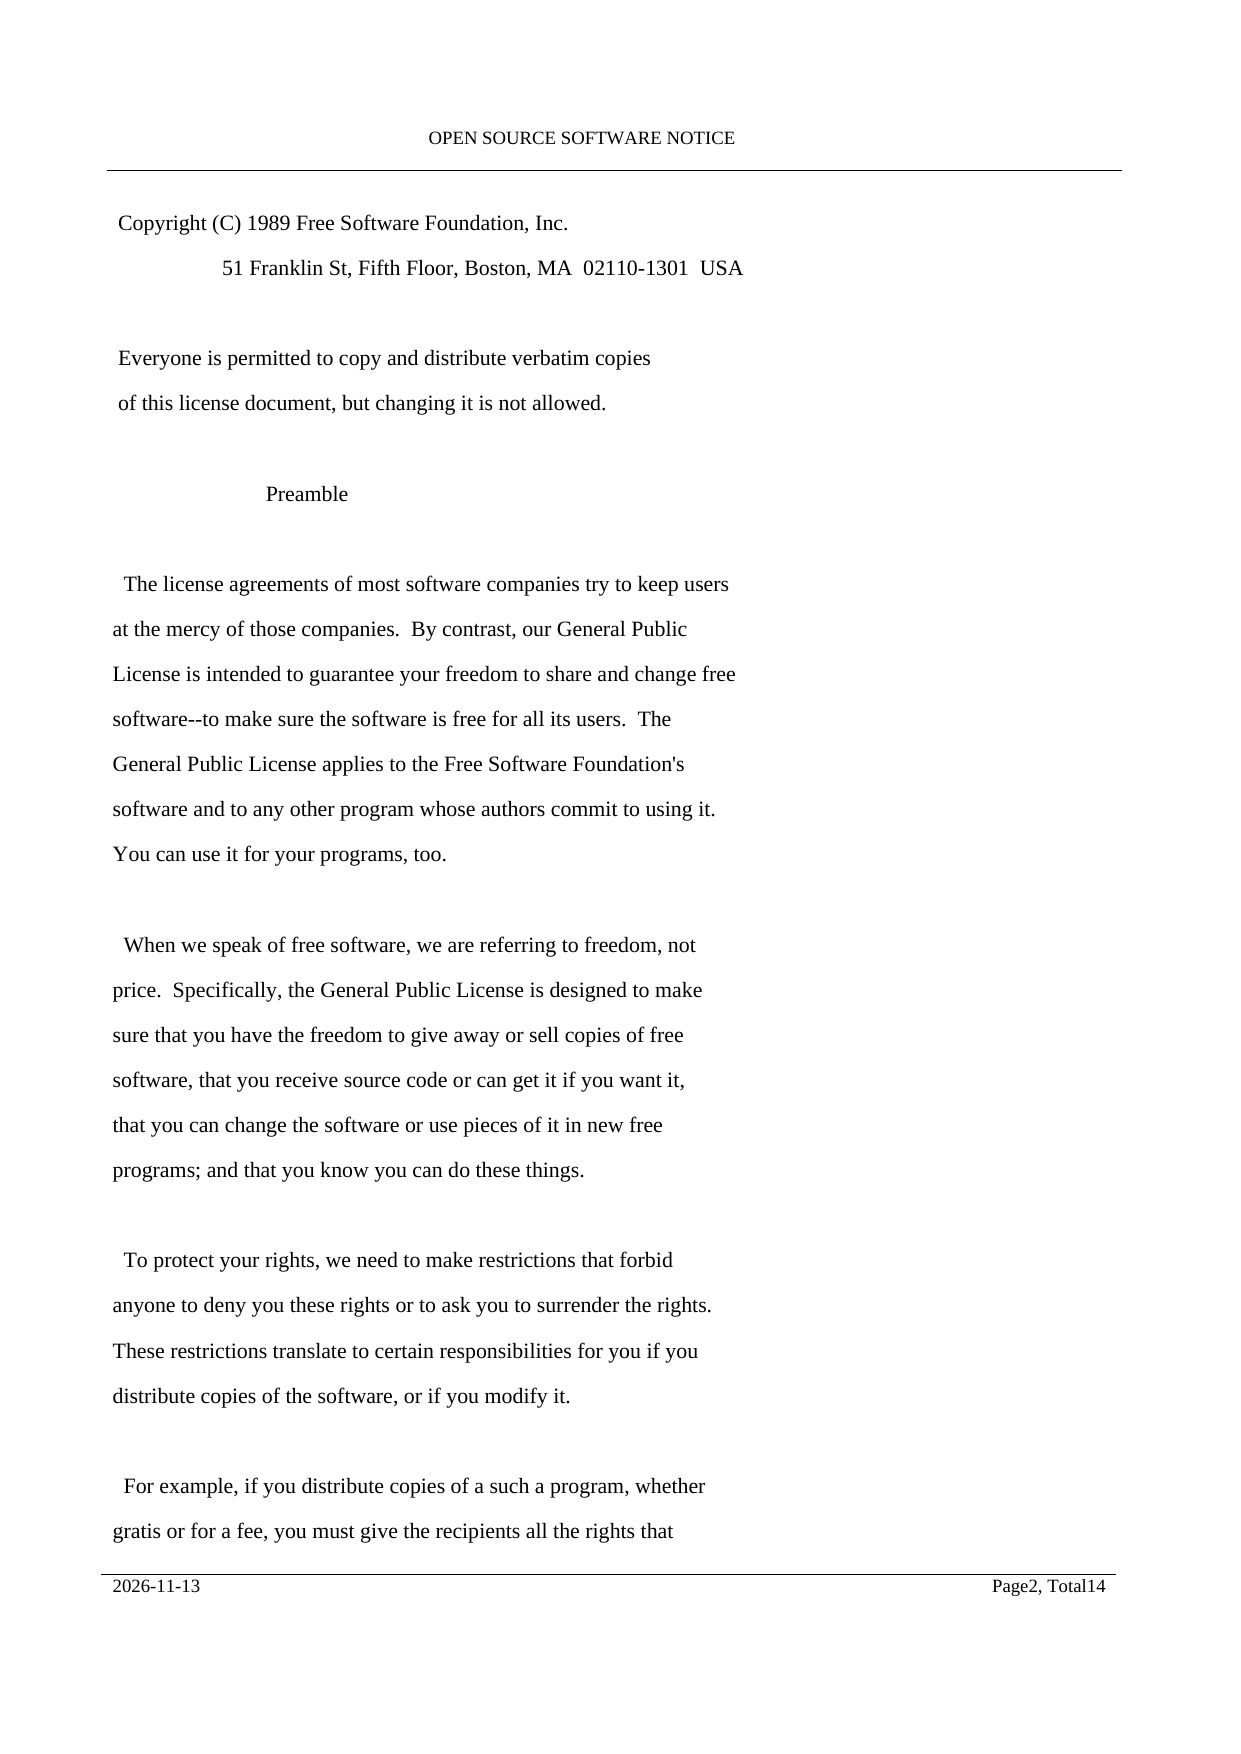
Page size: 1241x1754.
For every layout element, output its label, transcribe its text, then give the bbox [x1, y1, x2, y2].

text at the mercy of those companies. By contrast, our General Public [112, 612, 1128, 645]
text To protect your rights, we need to make restrictions that forbid [112, 1244, 1128, 1276]
text 51 Franklin St, Fifth Floor, Boston, MA 02110-1301 USA [112, 251, 1128, 284]
text distribute copies of the software, or if you modify it. [112, 1379, 1128, 1412]
text When we speak of free software, we are referring to freedom, not [112, 928, 1128, 961]
text anyone to deny you these rights or to ask you to surrender the rights. [112, 1289, 1128, 1321]
text programs; and that you know you can do these things. [112, 1153, 1128, 1186]
text price. Specifically, the General Public License is designed to make [112, 973, 1128, 1006]
text sure that you have the freedom to give away or sell copies of free [112, 1018, 1128, 1051]
text You can use it for your programs, too. [112, 838, 1128, 870]
text These restrictions translate to certain responsibilities for you if you [112, 1334, 1128, 1366]
text that you can change the software or use pieces of it in new free [112, 1108, 1128, 1141]
text of this license document, but changing it is not allowed. [112, 387, 1128, 419]
text License is intended to guarantee your freedom to share and change free [112, 657, 1128, 690]
text software, that you receive source code or can get it if you want it, [112, 1063, 1128, 1096]
text software--to make sure the software is free for all its users. The [112, 702, 1128, 735]
text Everyone is permitted to copy and distribute verbatim copies [112, 342, 1128, 374]
text software and to any other program whose authors commit to using it. [112, 793, 1128, 825]
text For example, if you distribute copies of a such a program, whether [112, 1469, 1128, 1502]
text General Public License applies to the Free Software Foundation's [112, 748, 1128, 780]
text Preamble [112, 477, 1128, 509]
text The license agreements of most software companies try to keep users [112, 567, 1128, 600]
text Copyright (C) 1989 Free Software Foundation, Inc. [112, 206, 1128, 239]
text gratis or for a fee, you must give the recipients all the rights that [112, 1514, 1128, 1547]
